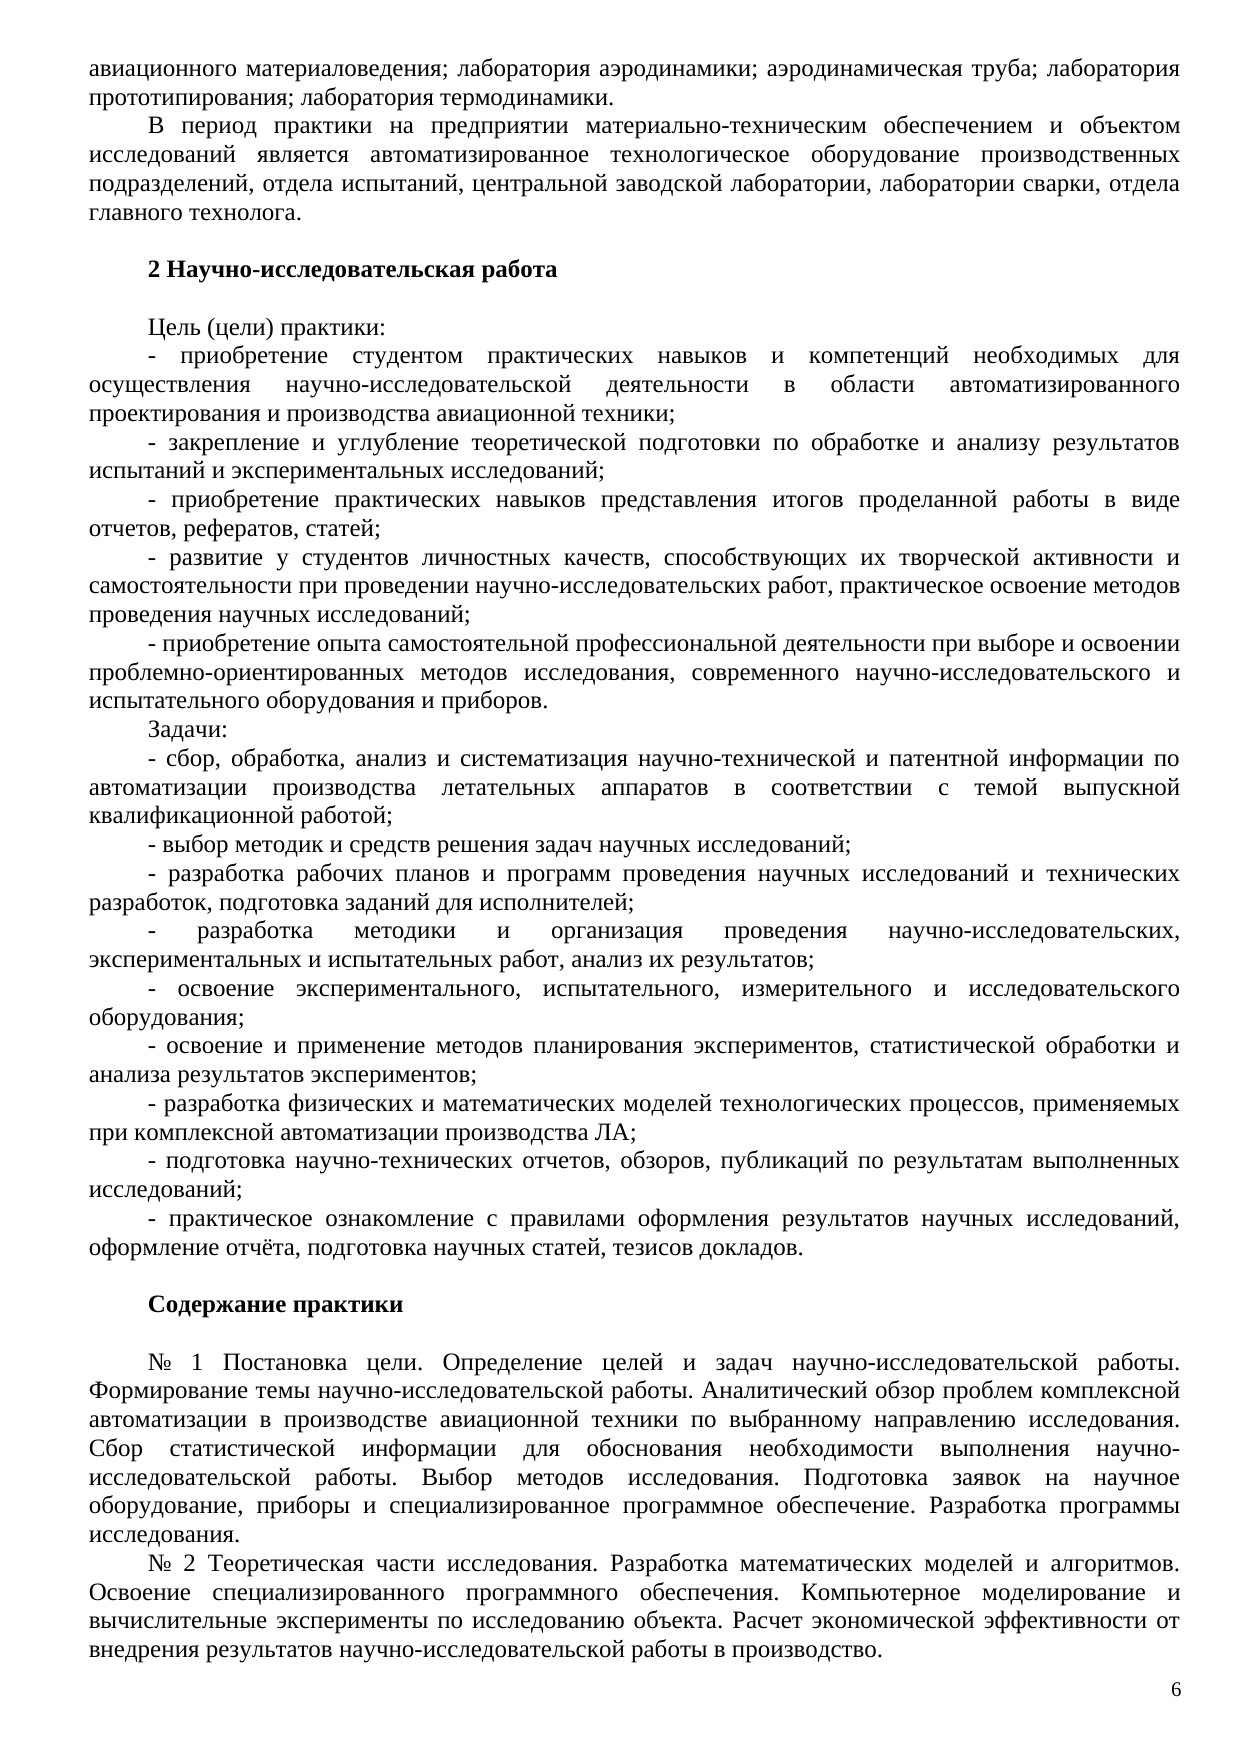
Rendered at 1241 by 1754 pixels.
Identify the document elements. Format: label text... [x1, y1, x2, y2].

text - приобретение студентом практических навыков и компетенций необходимых для осуществления научно-исследовательской деятельности в области автоматизированного проектирования и производства авиационной техники; [88, 341, 1181, 427]
text - подготовка научно-технических отчетов, обзоров, публикаций по результатам выполненных исследований; [88, 1146, 1181, 1203]
text - разработка рабочих планов и программ проведения научных исследований и технических разработок, подготовка заданий для исполнителей; [88, 858, 1181, 916]
text - выбор методик и средств решения задач научных исследований; [88, 829, 1181, 858]
text - освоение экспериментального, испытательного, измерительного и исследовательского оборудования; [88, 973, 1181, 1031]
text - освоение и применение методов планирования экспериментов, статистической обработки и анализа результатов экспериментов; [88, 1031, 1181, 1088]
text 2 Научно-исследовательская работа [88, 254, 1181, 283]
text - разработка методики и организация проведения научно-исследовательских, экспериментальных и испытательных работ, анализ их результатов; [88, 916, 1181, 973]
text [88, 53, 1181, 111]
text № 1 Постановка цели. Определение целей и задач научно-исследовательской работы. Формирование темы научно-исследовательской работы. Аналитический обзор проблем комплексной автоматизации в производстве авиационной техники по выбранному направлению исследования. Сбор статистической информации для обоснования необходимости выполнения научно-исследовательской работы. Выбор методов исследования. Подготовка заявок на научное оборудование, приборы и специализированное программное обеспечение. Разработка программы исследования. [88, 1347, 1181, 1548]
text Задачи: [88, 714, 1181, 743]
text - развитие у студентов личностных качеств, способствующих их творческой активности и самостоятельности при проведении научно-исследовательских работ, практическое освоение методов проведения научных исследований; [88, 542, 1181, 628]
text - сбор, обработка, анализ и систематизация научно-технической и патентной информации по автоматизации производства летательных аппаратов в соответствии с темой выпускной квалификационной работой; [88, 743, 1181, 829]
text Содержание практики [88, 1289, 1181, 1318]
text Цель (цели) практики: [88, 312, 1181, 341]
text - приобретение опыта самостоятельной профессиональной деятельности при выборе и освоении проблемно-ориентированных методов исследования, современного научно-исследовательского и испытательного оборудования и приборов. [88, 628, 1181, 714]
text - практическое ознакомление с правилами оформления результатов научных исследований, оформление отчёта, подготовка научных статей, тезисов докладов. [88, 1203, 1181, 1261]
text - разработка физических и математических моделей технологических процессов, применяемых при комплексной автоматизации производства ЛА; [88, 1088, 1181, 1146]
text № 2 Теоретическая части исследования. Разработка математических моделей и алгоритмов. Освоение специализированного программного обеспечения. Компьютерное моделирование и вычислительные эксперименты по исследованию объекта. Расчет экономической эффективности от внедрения результатов научно-исследовательской работы в производство. [88, 1548, 1181, 1663]
text - приобретение практических навыков представления итогов проделанной работы в виде отчетов, рефератов, статей; [88, 484, 1181, 542]
text В период практики на предприятии материально-техническим обеспечением и объектом исследований является автоматизированное технологическое оборудование производственных подразделений, отдела испытаний, центральной заводской лаборатории, лаборатории сварки, отдела главного технолога. [88, 111, 1181, 226]
text - закрепление и углубление теоретической подготовки по обработке и анализу результатов испытаний и экспериментальных исследований; [88, 427, 1181, 484]
